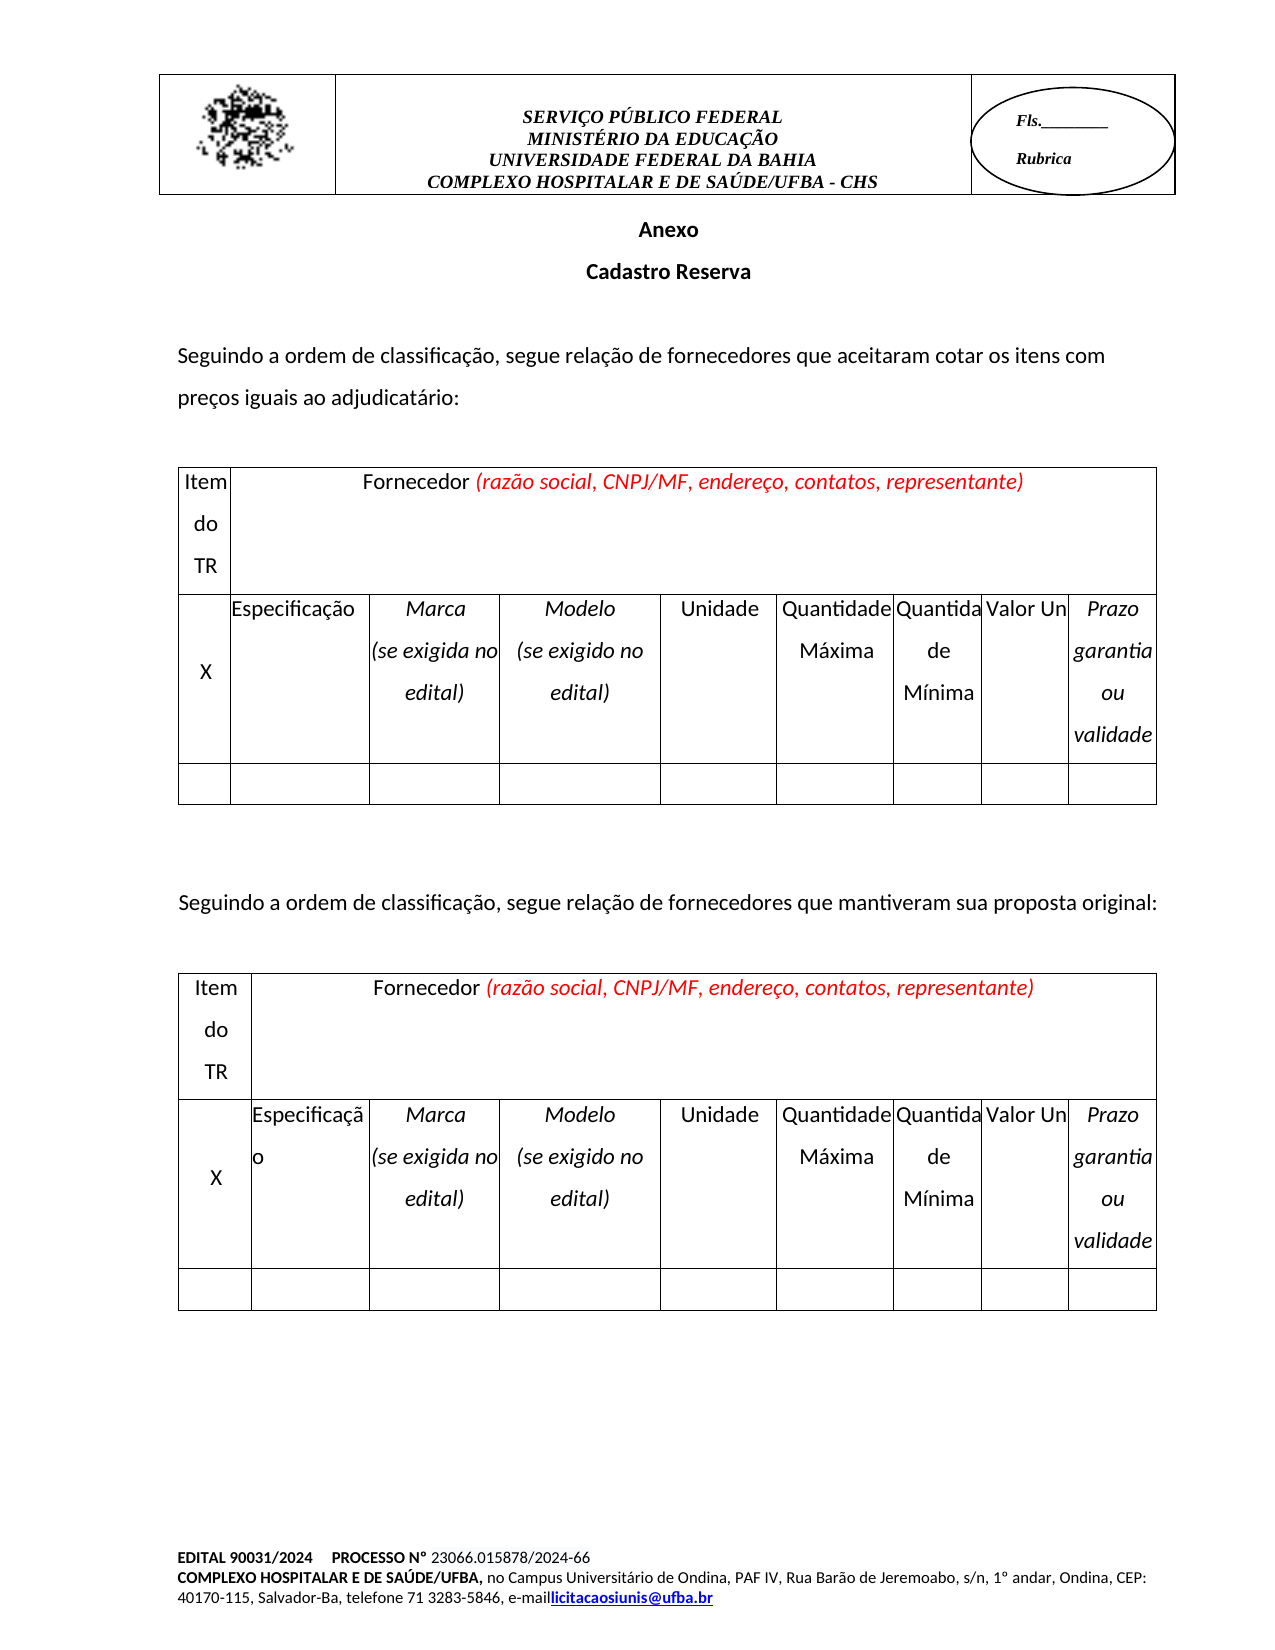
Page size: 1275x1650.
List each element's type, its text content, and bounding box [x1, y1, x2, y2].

table_cell [777, 764, 893, 804]
table_cell [231, 764, 369, 804]
table_cell [179, 1269, 251, 1310]
table_cell Quantidade Mínima [894, 595, 981, 762]
table_cell QuantidadeMáxima [777, 1100, 893, 1268]
table_header Fornecedor (razão social, CNPJ/MF, endereço, contatos, representante) [231, 468, 1156, 594]
table_cell [500, 1269, 660, 1310]
text Seguindo a ordem de classificação, segue relação de fornecedores que mantiveram sua proposta original: [177, 888, 1160, 917]
table_cell [661, 764, 776, 804]
table_cell Marca (se exigida no edital) [370, 1100, 499, 1268]
table_cell [252, 1269, 369, 1310]
text Cadastro Reserva [177, 257, 1160, 285]
table_cell [370, 1269, 499, 1310]
table_header Item do TR [179, 468, 230, 594]
table_cell [982, 1269, 1068, 1310]
text Anexo [177, 215, 1160, 243]
table_cell Quantidade Mínima [894, 1100, 981, 1268]
table_cell QuantidadeMáxima [777, 595, 893, 762]
table_cell X [179, 595, 230, 762]
table_cell [894, 1269, 981, 1310]
table_cell Prazo garantia ou validade [1069, 595, 1156, 762]
table_cell Especificação [252, 1100, 369, 1268]
table_cell [1069, 764, 1156, 804]
table_cell Marca (se exigida no edital) [370, 595, 499, 762]
table_header Item do TR [179, 974, 251, 1099]
table_cell Especificação [231, 595, 369, 762]
table_cell [500, 764, 660, 804]
table_cell [1069, 1269, 1156, 1310]
table_cell [179, 764, 230, 804]
table_cell Valor Un [982, 595, 1068, 762]
table_header Fornecedor (razão social, CNPJ/MF, endereço, contatos, representante) [252, 974, 1156, 1099]
table_cell [894, 764, 981, 804]
table_cell Valor Un [982, 1100, 1068, 1268]
table_cell [777, 1269, 893, 1310]
table_cell X [179, 1100, 251, 1268]
table_cell [982, 764, 1068, 804]
table_cell [661, 1269, 776, 1310]
table_cell [370, 764, 499, 804]
text Seguindo a ordem de classificação, segue relação de fornecedores que aceitaram cotar os itens com preços iguais ao adjudicatário: [177, 341, 1160, 411]
table_cell Unidade [661, 595, 776, 762]
table_cell Modelo (se exigido no edital) [500, 1100, 660, 1268]
table_cell Modelo (se exigido no edital) [500, 595, 660, 762]
table_cell Prazo garantia ou validade [1069, 1100, 1156, 1268]
table_cell Unidade [661, 1100, 776, 1268]
